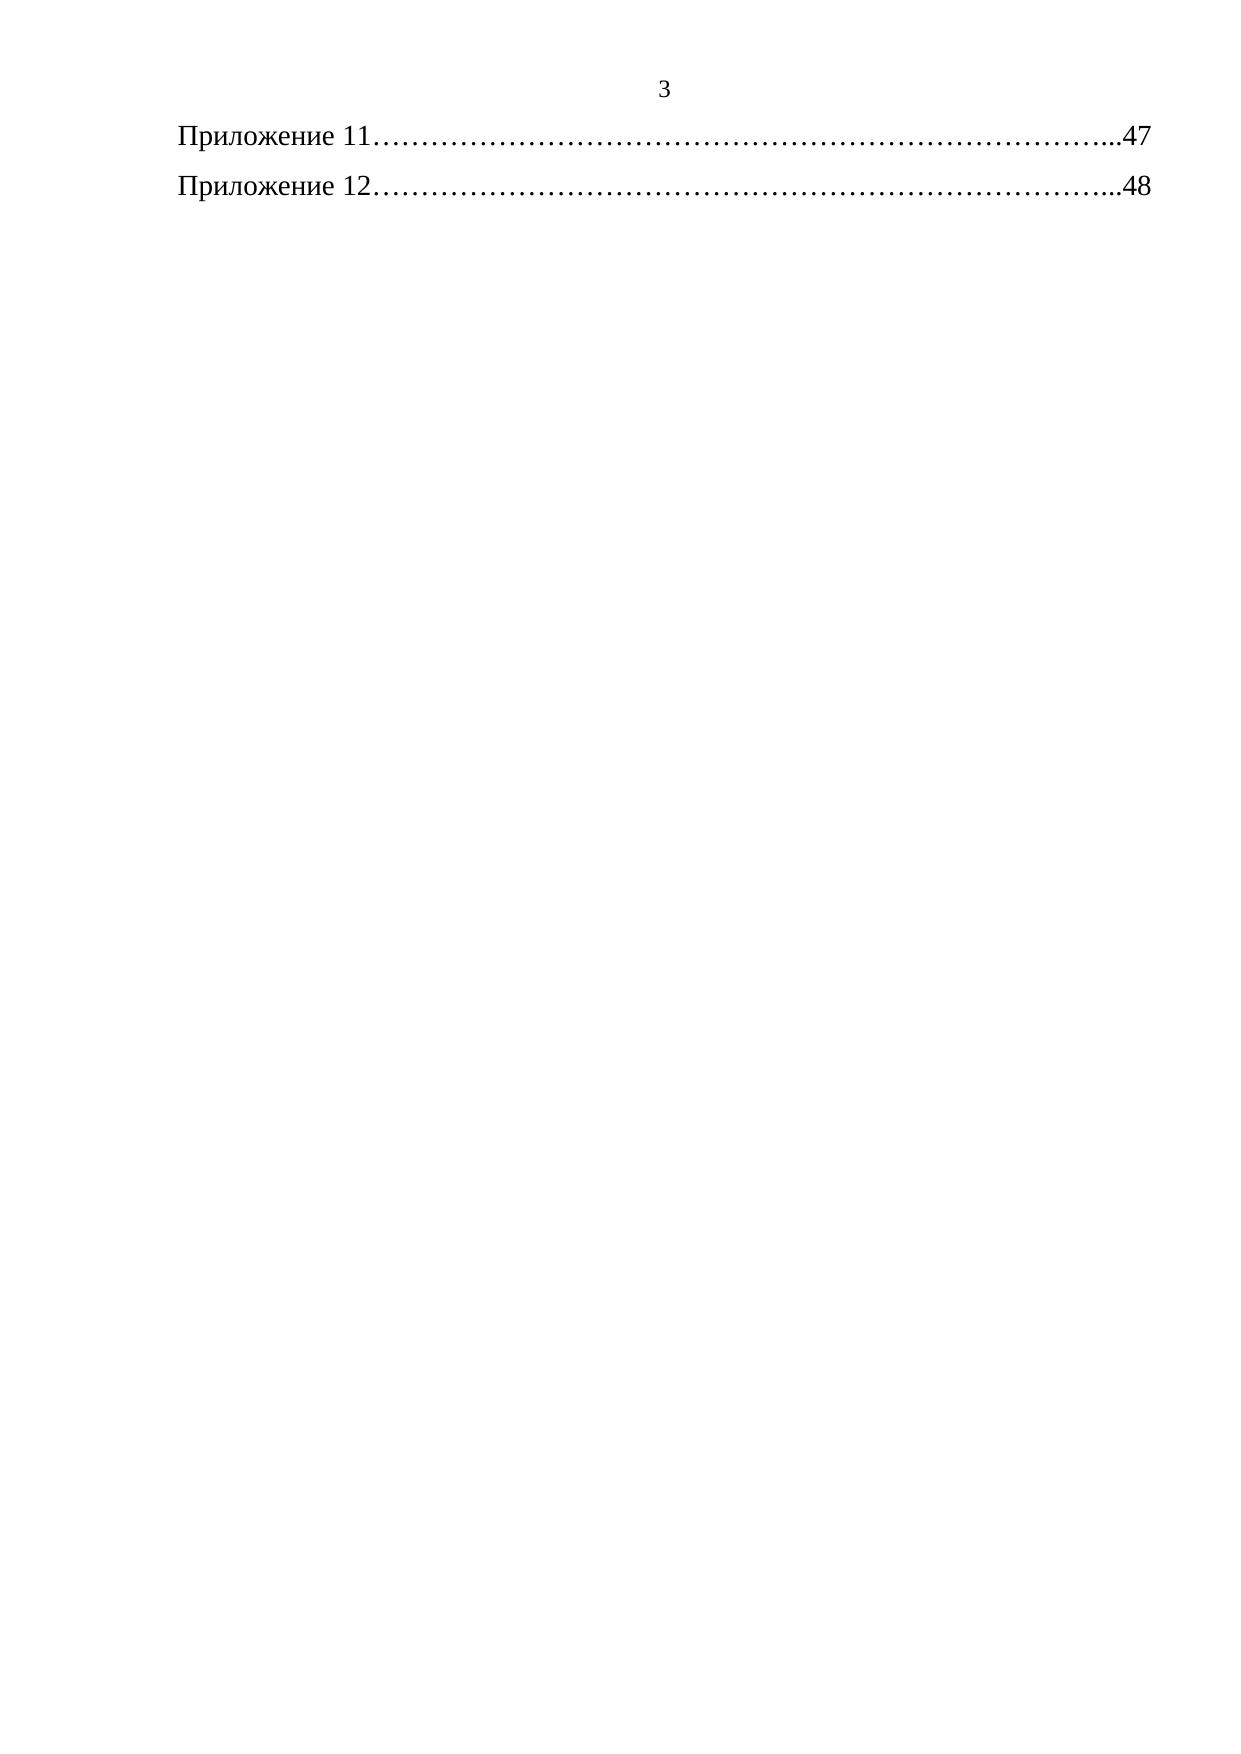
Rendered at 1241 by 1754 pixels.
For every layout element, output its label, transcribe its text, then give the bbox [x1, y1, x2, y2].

text Приложение 12…………………………………………………………………...48 [177, 168, 1152, 202]
text Приложение 11…………………………………………………………………...47 [177, 118, 1152, 152]
